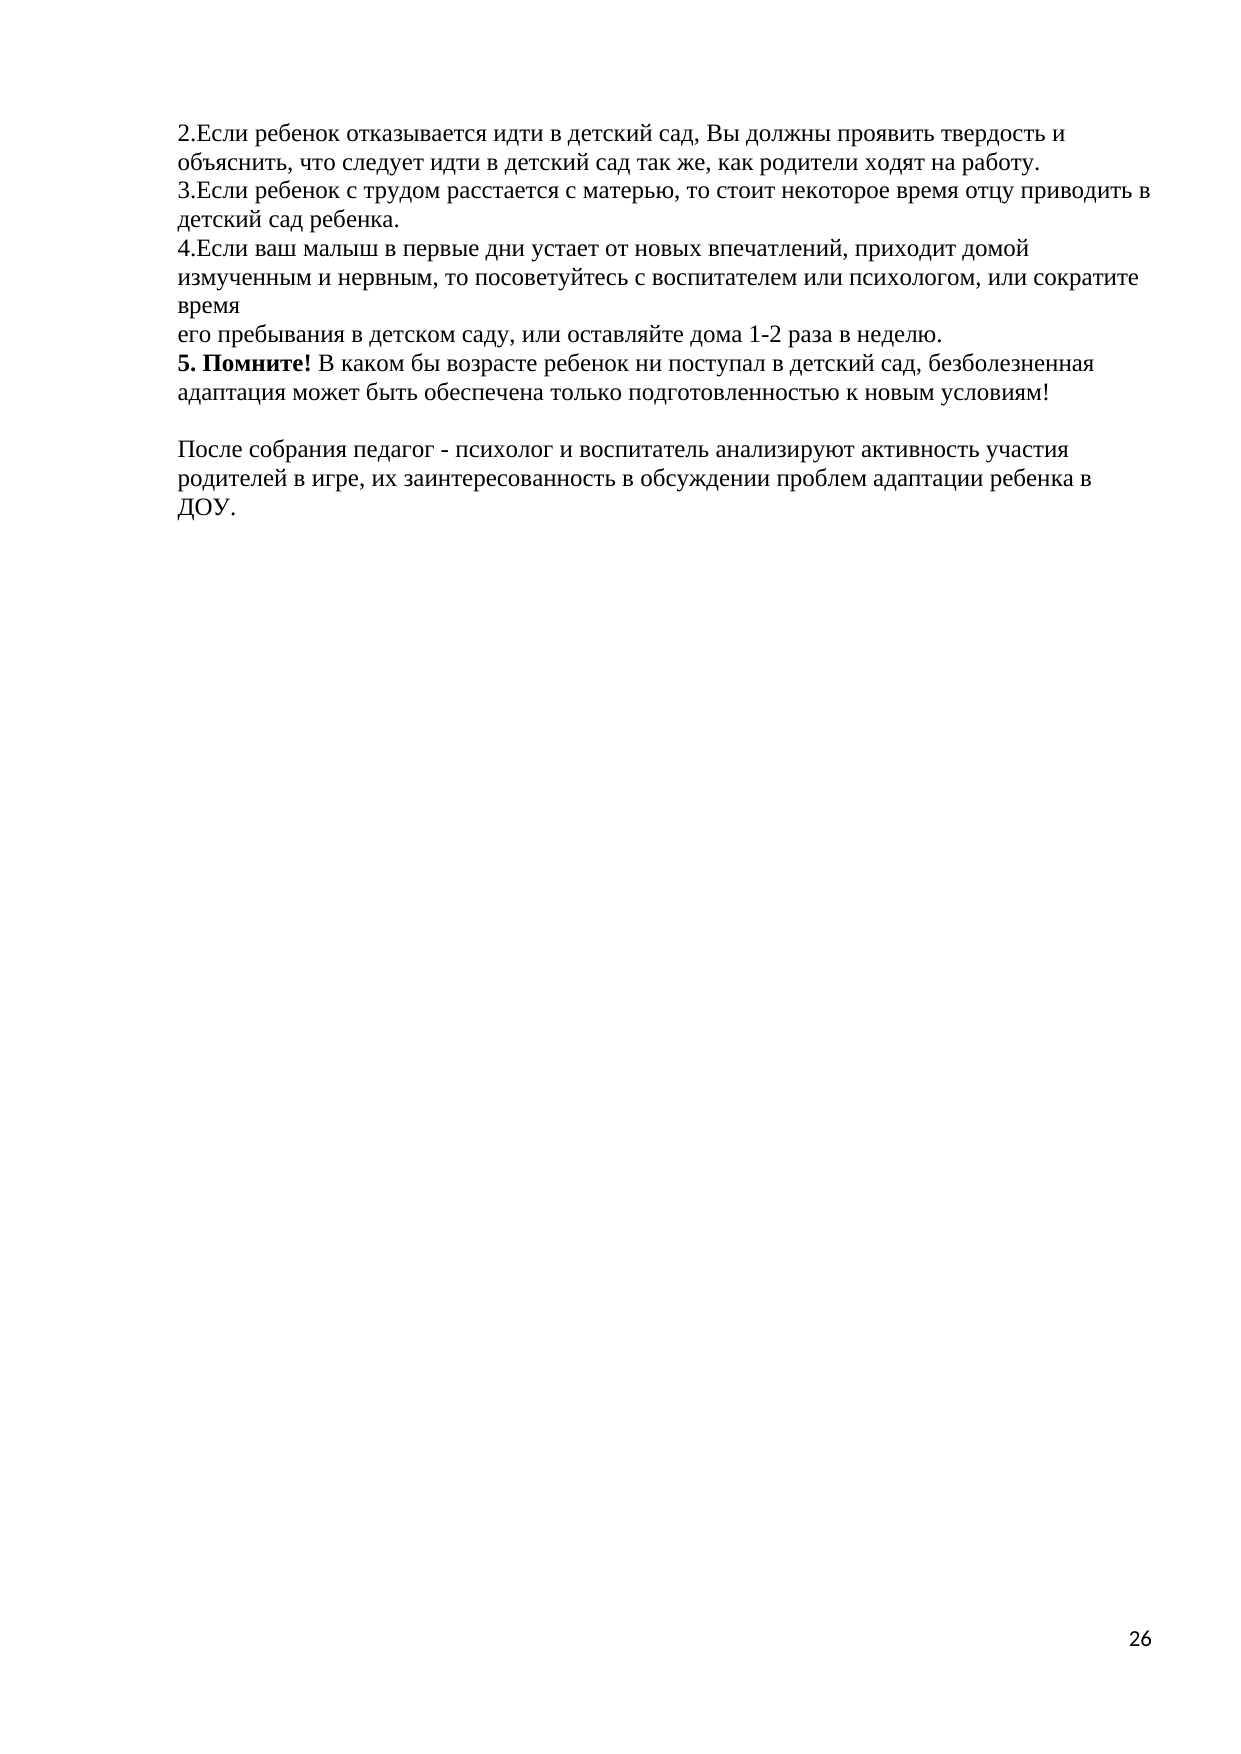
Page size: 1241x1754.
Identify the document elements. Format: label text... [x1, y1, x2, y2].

text 4.Если ваш малыш в первые дни устает от новых впечатлений, приходит домой измученным и нервным, то посоветуйтесь с воспитателем или психологом, или сократите время [177, 233, 1152, 319]
text 2.Если ребенок отказывается идти в детский сад, Вы должны проявить твердость и объяснить, что следует идти в детский сад так же, как родители ходят на работу. [177, 118, 1152, 176]
text 3.Если ребенок с трудом расстается с матерью, то стоит некоторое время отцу приводить в детский сад ребенка. [177, 176, 1152, 233]
text 5. Помните! В каком бы возрасте ребенок ни поступал в детский сад, безболезненная адаптация может быть обеспечена только подготовленностью к новым условиям! [177, 348, 1152, 406]
text После собрания педагог - психолог и воспитатель анализируют активность участия родителей в игре, их заинтересованность в обсуждении проблем адаптации ребенка в ДОУ. [177, 434, 1152, 521]
text его пребывания в детском саду, или оставляйте дома 1-2 раза в неделю. [177, 319, 1152, 348]
